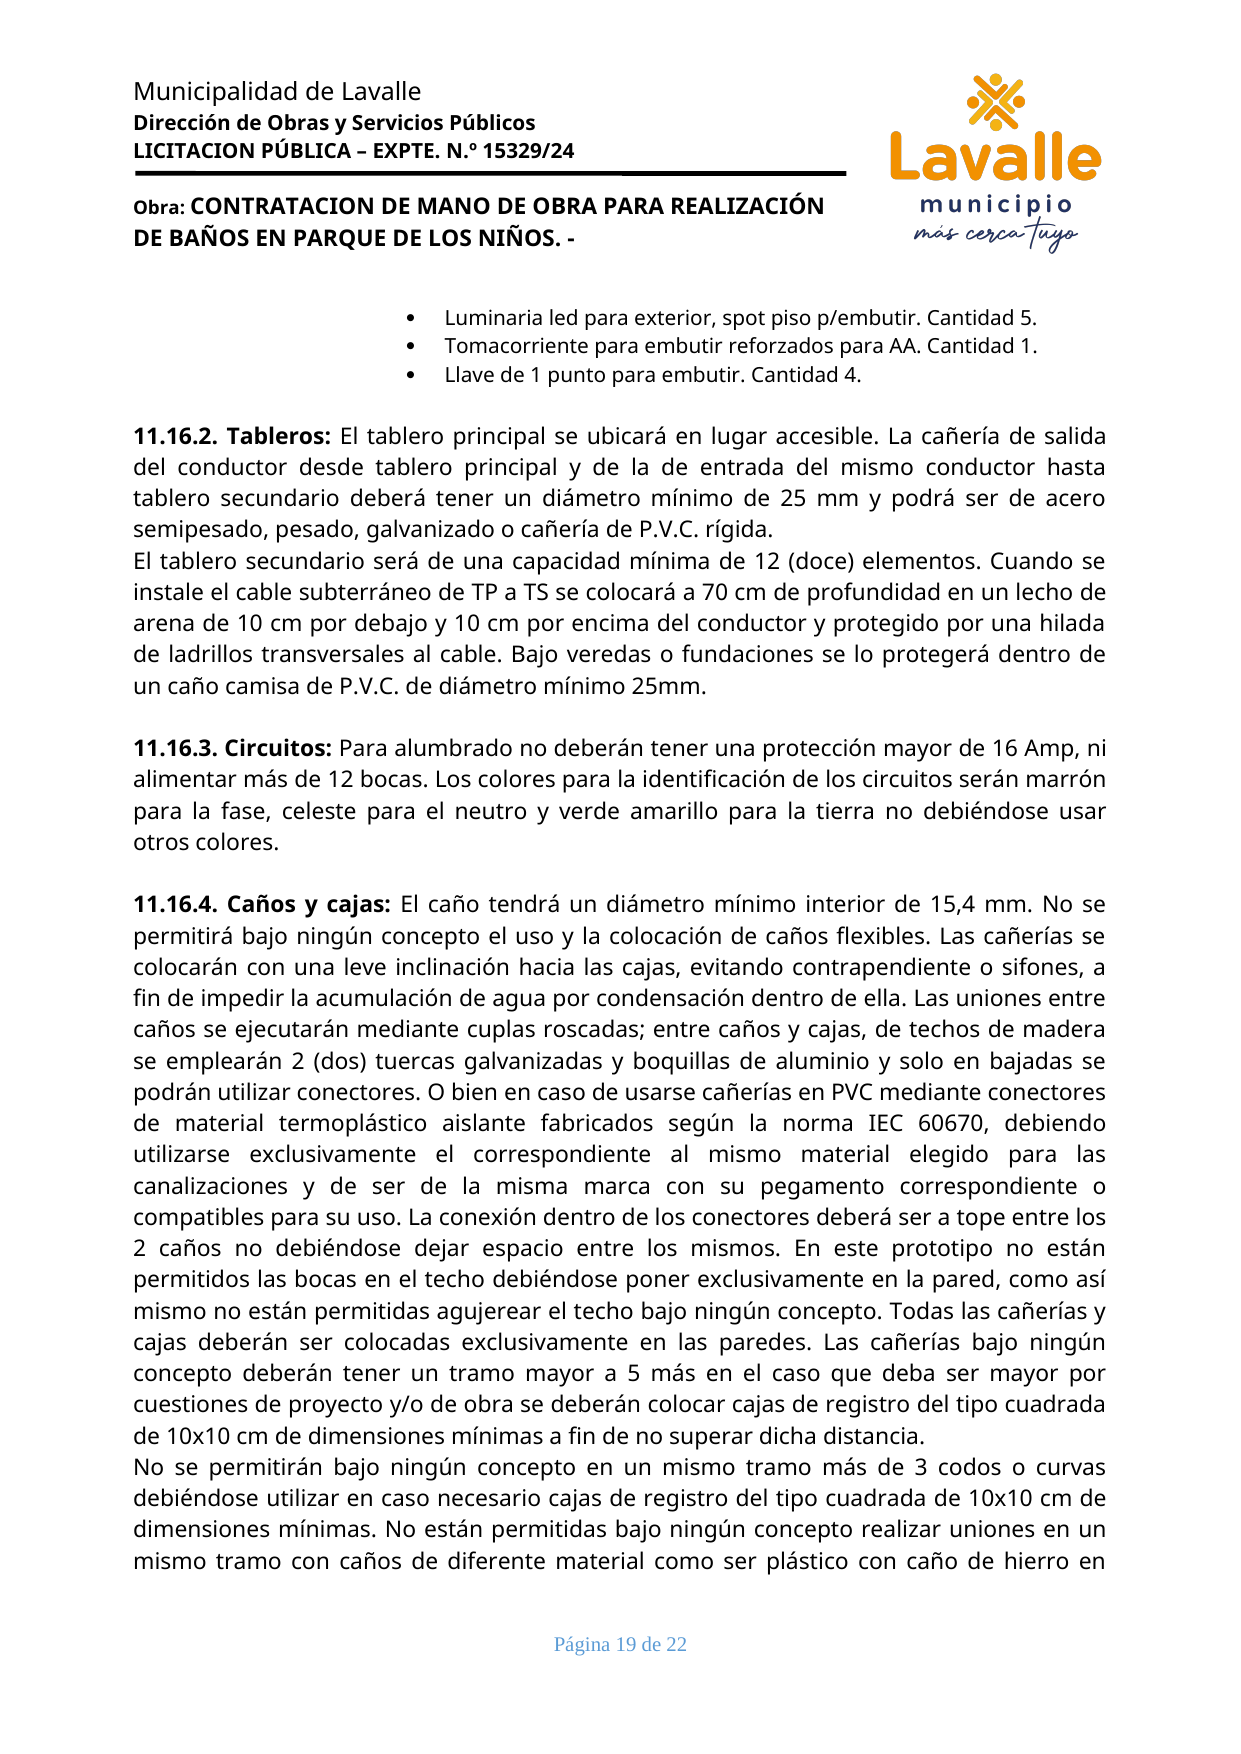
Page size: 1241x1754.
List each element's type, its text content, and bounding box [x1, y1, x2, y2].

list Tomacorriente para embutir reforzados para AA. Cantidad 1. [407, 332, 1107, 360]
text 11.16.3. Circuitos: Para alumbrado no deberán tener una protección mayor de 16 Amp, ni alimentar más de 12 bocas. Los colores para la identificación de los circuitos serán marrón para la fase, celeste para el neutro y verde amarillo para la tierra no debiéndose usar otros colores. [133, 732, 1107, 857]
text 11.16.4. Caños y cajas: El caño tendrá un diámetro mínimo interior de 15,4 mm. No se permitirá bajo ningún concepto el uso y la colocación de caños flexibles. Las cañerías se colocarán con una leve inclinación hacia las cajas, evitando contrapendiente o sifones, a fin de impedir la acumulación de agua por condensación dentro de ella. Las uniones entre caños se ejecutarán mediante cuplas roscadas; entre caños y cajas, de techos de madera se emplearán 2 (dos) tuercas galvanizadas y boquillas de aluminio y solo en bajadas se podrán utilizar conectores. O bien en caso de usarse cañerías en PVC mediante conectores de material termoplástico aislante fabricados según la norma IEC 60670, debiendo utilizarse exclusivamente el correspondiente al mismo material elegido para las canalizaciones y de ser de la misma marca con su pegamento correspondiente o compatibles para su uso. La conexión dentro de los conectores deberá ser a tope entre los 2 caños no debiéndose dejar espacio entre los mismos. En este prototipo no están permitidos las bocas en el techo debiéndose poner exclusivamente en la pared, como así mismo no están permitidas agujerear el techo bajo ningún concepto. Todas las cañerías y cajas deberán ser colocadas exclusivamente en las paredes. Las cañerías bajo ningún concepto deberán tener un tramo mayor a 5 más en el caso que deba ser mayor por cuestiones de proyecto y/o de obra se deberán colocar cajas de registro del tipo cuadrada de 10x10 cm de dimensiones mínimas a fin de no superar dicha distancia. [133, 888, 1107, 1451]
text El tablero secundario será de una capacidad mínima de 12 (doce) elementos. Cuando se instale el cable subterráneo de TP a TS se colocará a 70 cm de profundidad en un lecho de arena de 10 cm por debajo y 10 cm por encima del conductor y protegido por una hilada de ladrillos transversales al cable. Bajo veredas o fundaciones se lo protegerá dentro de un caño camisa de P.V.C. de diámetro mínimo 25mm. [133, 545, 1107, 701]
picture [884, 47, 1108, 271]
list Luminaria led para exterior, spot piso p/embutir. Cantidad 5. [407, 303, 1107, 332]
text 11.16.2. Tableros: El tablero principal se ubicará en lugar accesible. La cañería de salida del conductor desde tablero principal y de la de entrada del mismo conductor hasta tablero secundario deberá tener un diámetro mínimo de 25 mm y podrá ser de acero semipesado, pesado, galvanizado o cañería de P.V.C. rígida. [133, 420, 1107, 545]
list Llave de 1 punto para embutir. Cantidad 4. [407, 360, 1107, 388]
